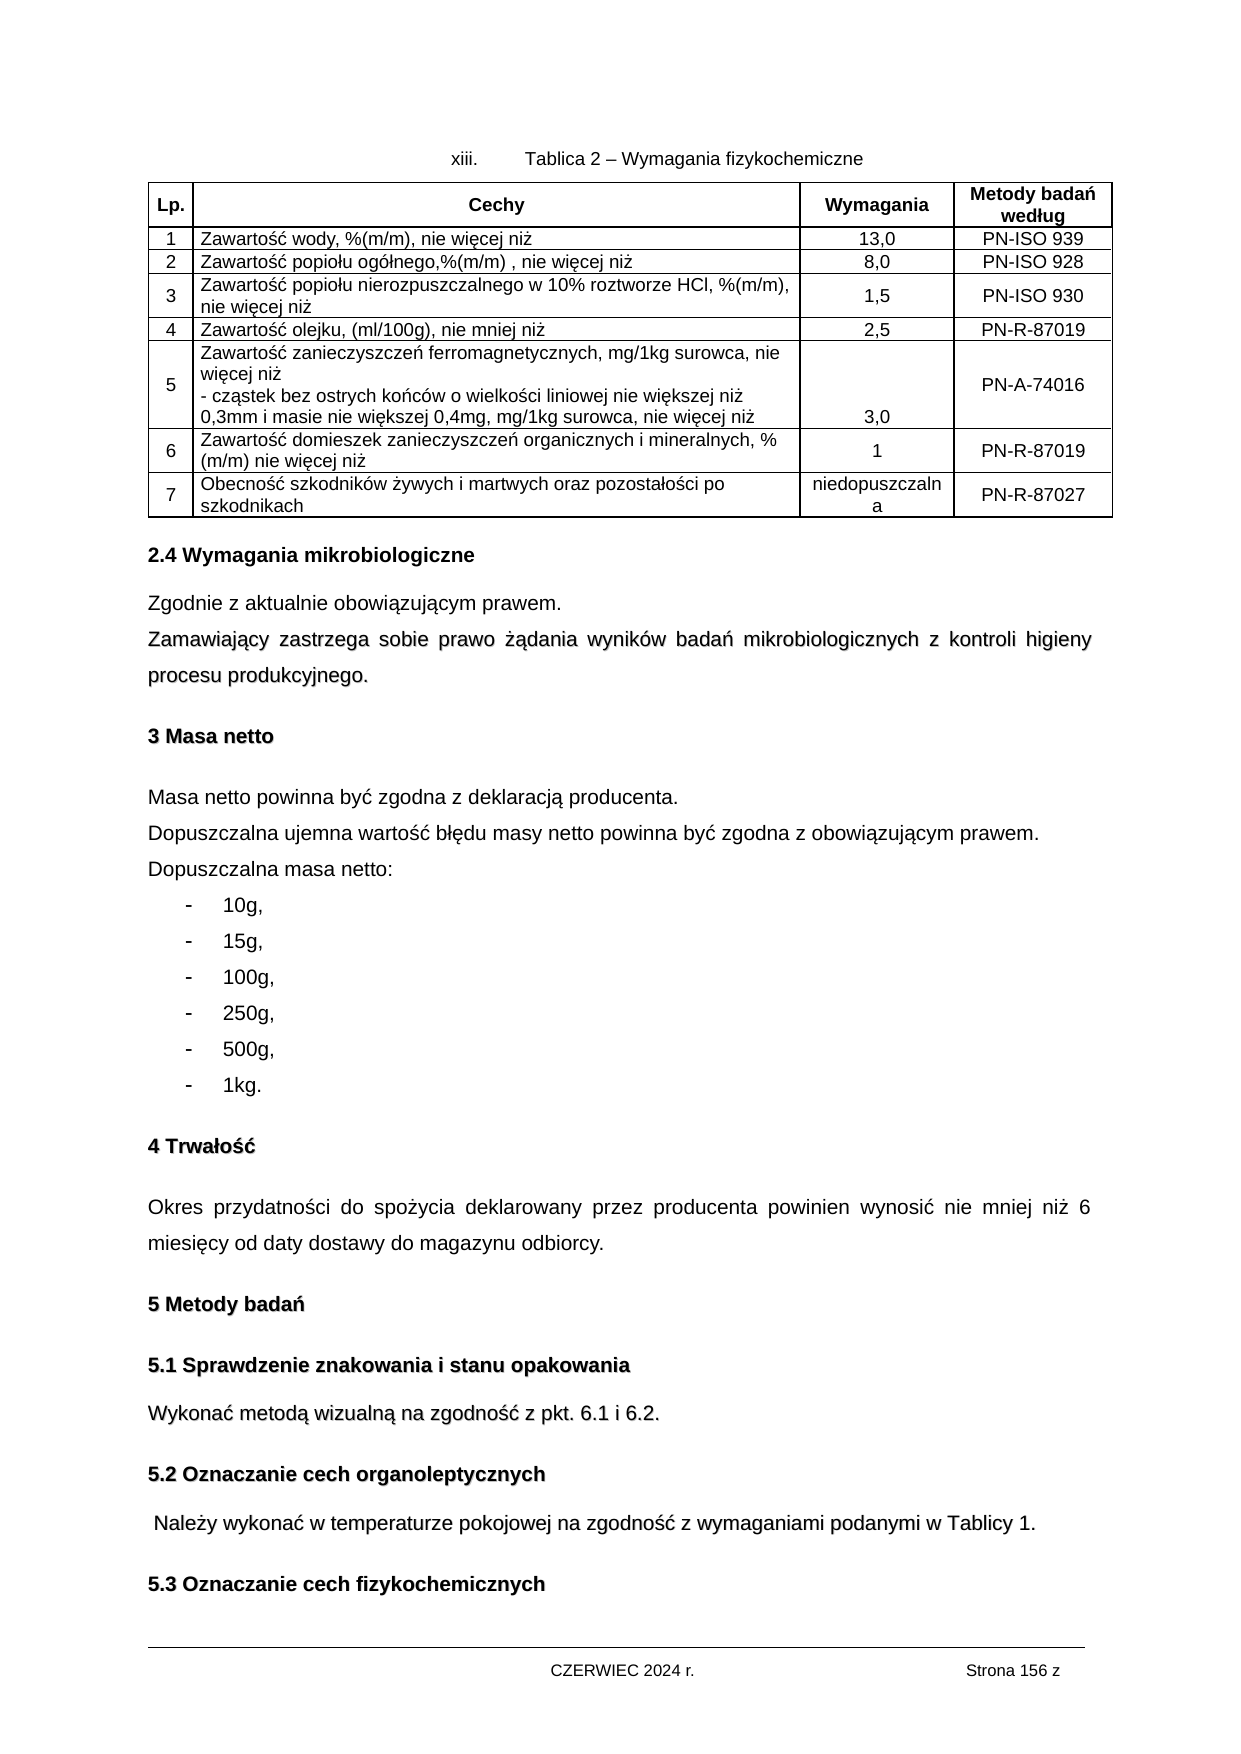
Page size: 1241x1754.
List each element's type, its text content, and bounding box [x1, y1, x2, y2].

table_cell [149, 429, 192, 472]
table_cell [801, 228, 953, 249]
list 1kg. [185, 1073, 1092, 1097]
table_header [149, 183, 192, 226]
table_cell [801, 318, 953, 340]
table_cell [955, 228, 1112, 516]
text 5 Metody badań [148, 1292, 1092, 1316]
text Masa netto powinna być zgodna z deklaracją producenta. [148, 785, 1092, 809]
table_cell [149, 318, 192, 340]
text Zgodnie z aktualnie obowiązującym prawem. [148, 591, 1092, 615]
subtitle Tablica 2 – Wymagania fizykochemiczne [222, 148, 1092, 169]
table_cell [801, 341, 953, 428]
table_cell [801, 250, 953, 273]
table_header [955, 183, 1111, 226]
list 10g, [185, 893, 1092, 917]
text 5.1 Sprawdzenie znakowania i stanu opakowania [148, 1353, 1092, 1377]
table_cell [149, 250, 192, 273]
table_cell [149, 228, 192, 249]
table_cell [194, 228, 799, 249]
text Dopuszczalna masa netto: [148, 857, 1092, 881]
text Wykonać metodą wizualną na zgodność z pkt. 6.1 i 6.2. [148, 1401, 1092, 1425]
text 5.3 Oznaczanie cech fizykochemicznych [148, 1571, 1092, 1595]
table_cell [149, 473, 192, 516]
text Dopuszczalna ujemna wartość błędu masy netto powinna być zgodna z obowiązującym prawem. [148, 821, 1092, 845]
text Zamawiający zastrzega sobie prawo żądania wyników badań mikrobiologicznych z kontroli higieny procesu produkcyjnego. [148, 627, 1092, 687]
text 4 Trwałość [148, 1134, 1092, 1158]
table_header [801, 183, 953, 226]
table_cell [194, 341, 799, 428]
text 5.2 Oznaczanie cech organoleptycznych [148, 1462, 1092, 1486]
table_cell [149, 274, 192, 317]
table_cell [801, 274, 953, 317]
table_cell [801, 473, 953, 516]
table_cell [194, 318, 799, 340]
list 250g, [185, 1001, 1092, 1025]
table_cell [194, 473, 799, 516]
text Należy wykonać w temperaturze pokojowej na zgodność z wymaganiami podanymi w Tablicy 1. [148, 1510, 1092, 1534]
list 15g, [185, 929, 1092, 953]
text 2.4 Wymagania mikrobiologiczne [148, 543, 1092, 567]
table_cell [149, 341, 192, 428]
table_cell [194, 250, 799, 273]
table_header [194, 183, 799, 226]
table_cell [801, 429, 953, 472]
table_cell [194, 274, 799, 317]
text 3 Masa netto [148, 724, 1092, 748]
list 500g, [185, 1037, 1092, 1061]
list 100g, [185, 965, 1092, 989]
text Okres przydatności do spożycia deklarowany przez producenta powinien wynosić nie mniej niż 6 miesięcy od daty dostawy do magazynu odbiorcy. [148, 1195, 1092, 1255]
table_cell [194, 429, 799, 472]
